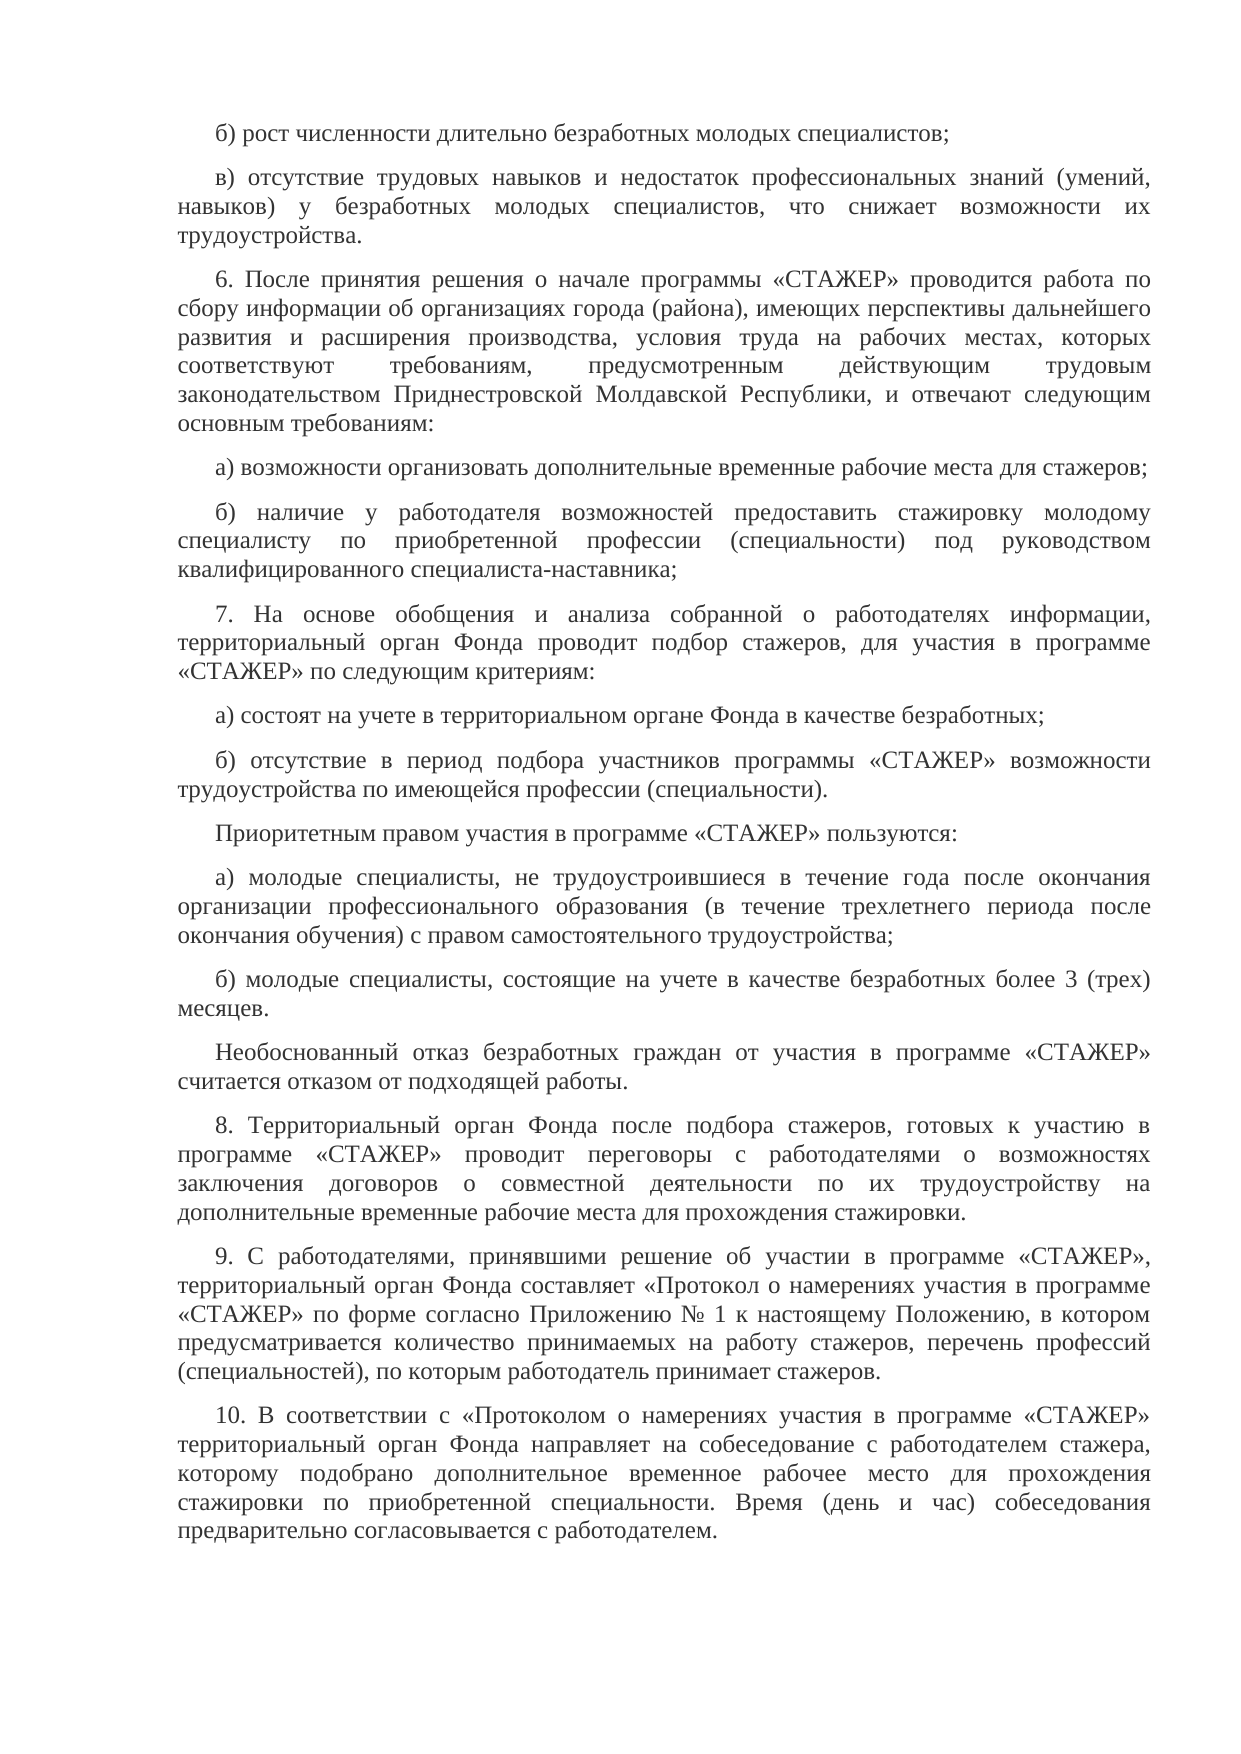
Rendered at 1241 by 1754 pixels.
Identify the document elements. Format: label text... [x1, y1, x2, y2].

text 9. С работодателями, принявшими решение об участии в программе «СТАЖЕР», территориальный орган Фонда составляет «Протокол о намерениях участия в программе «СТАЖЕР» по форме согласно Приложению № 1 к настоящему Положению, в котором предусматривается количество принимаемых на работу стажеров, перечень профессий (специальностей), по которым работодатель принимает стажеров. [177, 1241, 1152, 1385]
text 8. Территориальный орган Фонда после подбора стажеров, готовых к участию в программе «СТАЖЕР» проводит переговоры с работодателями о возможностях заключения договоров о совместной деятельности по их трудоустройству на дополнительные временные рабочие места для прохождения стажировки. [177, 1111, 1152, 1226]
text б) рост численности длительно безработных молодых специалистов; [177, 118, 1152, 147]
text а) молодые специалисты, не трудоустроившиеся в течение года после окончания организации профессионального образования (в течение трехлетнего периода после окончания обучения) с правом самостоятельного трудоустройства; [177, 862, 1152, 949]
text а) возможности организовать дополнительные временные рабочие места для стажеров; [177, 452, 1152, 481]
text Приоритетным правом участия в программе «СТАЖЕР» пользуются: [177, 818, 1152, 847]
text б) отсутствие в период подбора участников программы «СТАЖЕР» возможности трудоустройства по имеющейся профессии (специальности). [177, 745, 1152, 802]
text 6. После принятия решения о начале программы «СТАЖЕР» проводится работа по сбору информации об организациях города (района), имеющих перспективы дальнейшего развития и расширения производства, условия труда на рабочих местах, которых соответствуют требованиям, предусмотренным действующим трудовым законодательством Приднестровской Молдавской Республики, и отвечают следующим основным требованиям: [177, 264, 1152, 437]
text б) наличие у работодателя возможностей предоставить стажировку молодому специалисту по приобретенной профессии (специальности) под руководством квалифицированного специалиста-наставника; [177, 497, 1152, 583]
text а) состоят на учете в территориальном органе Фонда в качестве безработных; [177, 701, 1152, 729]
text 7. На основе обобщения и анализа собранной о работодателях информации, территориальный орган Фонда проводит подбор стажеров, для участия в программе «СТАЖЕР» по следующим критериям: [177, 599, 1152, 685]
text в) отсутствие трудовых навыков и недостаток профессиональных знаний (умений, навыков) у безработных молодых специалистов, что снижает возможности их трудоустройства. [177, 162, 1152, 249]
text 10. В соответствии с «Протоколом о намерениях участия в программе «СТАЖЕР» территориальный орган Фонда направляет на собеседование с работодателем стажера, которому подобрано дополнительное временное рабочее место для прохождения стажировки по приобретенной специальности. Время (день и час) собеседования предварительно согласовывается с работодателем. [177, 1401, 1152, 1544]
text Необоснованный отказ безработных граждан от участия в программе «СТАЖЕР» считается отказом от подходящей работы. [177, 1037, 1152, 1095]
text б) молодые специалисты, состоящие на учете в качестве безработных более 3 (трех) месяцев. [177, 964, 1152, 1022]
